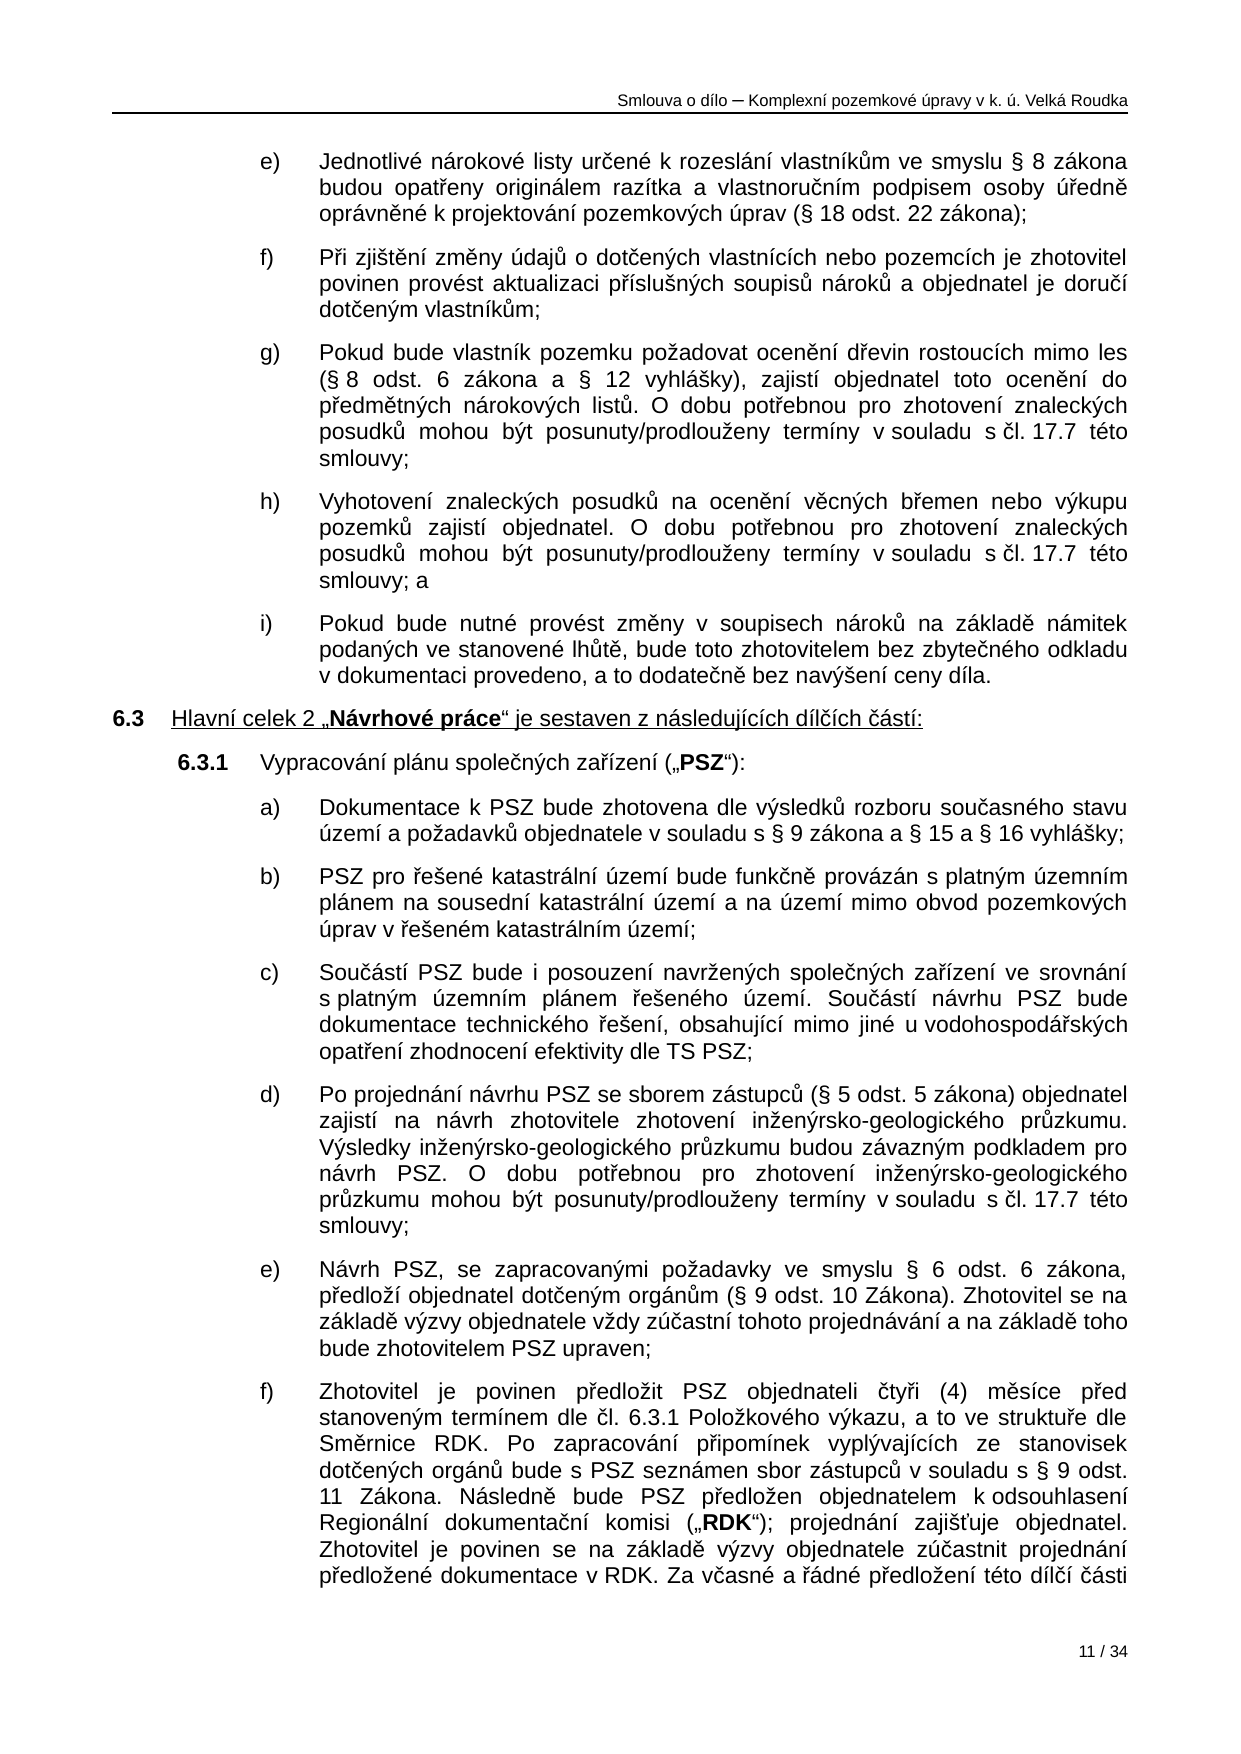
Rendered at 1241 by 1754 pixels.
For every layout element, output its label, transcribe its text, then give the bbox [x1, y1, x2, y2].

list Pokud bude vlastník pozemku požadovat ocenění dřevin rostoucích mimo les (§ 8 odst. 6 zákona a § 12 vyhlášky), zajistí objednatel toto ocenění do předmětných nárokových listů. O dobu potřebnou pro zhotovení znaleckých posudků mohou být posunuty/prodlouženy termíny v souladu s čl. 17.7 této smlouvy; [260, 339, 1128, 471]
text Hlavní celek 2 „Návrhové práce“ je sestaven z následujících dílčích částí: [112, 705, 1128, 732]
list Při zjištění změny údajů o dotčených vlastnících nebo pozemcích je zhotovitel povinen provést aktualizaci příslušných soupisů nároků a objednatel je doručí dotčeným vlastníkům; [260, 243, 1128, 322]
text Vypracování plánu společných zařízení („PSZ“): [177, 748, 1128, 775]
list Vyhotovení znaleckých posudků na ocenění věcných břemen nebo výkupu pozemků zajistí objednatel. O dobu potřebnou pro zhotovení znaleckých posudků mohou být posunuty/prodlouženy termíny v souladu s čl. 17.7 této smlouvy; a [260, 488, 1128, 593]
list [260, 1378, 1128, 1588]
list Návrh PSZ, se zapracovanými požadavky ve smyslu § 6 odst. 6 zákona, předloží objednatel dotčeným orgánům (§ 9 odst. 10 Zákona). Zhotovitel se na základě výzvy objednatele vždy zúčastní tohoto projednávání a na základě toho bude zhotovitelem PSZ upraven; [260, 1256, 1128, 1361]
list Součástí PSZ bude i posouzení navržených společných zařízení ve srovnání s platným územním plánem řešeného území. Součástí návrhu PSZ bude dokumentace technického řešení, obsahující mimo jiné u vodohospodářských opatření zhodnocení efektivity dle TS PSZ; [260, 959, 1128, 1064]
list Pokud bude nutné provést změny v soupisech nároků na základě námitek podaných ve stanovené lhůtě, bude toto zhotovitelem bez zbytečného odkladu v dokumentaci provedeno, a to dodatečně bez navýšení ceny díla. [260, 610, 1128, 689]
list Dokumentace k PSZ bude zhotovena dle výsledků rozboru současného stavu území a požadavků objednatele v souladu s § 9 zákona a § 15 a § 16 vyhlášky; [260, 793, 1128, 846]
list Jednotlivé nárokové listy určené k rozeslání vlastníkům ve smyslu § 8 zákona budou opatřeny originálem razítka a vlastnoručním podpisem osoby úředně oprávněné k projektování pozemkových úprav (§ 18 odst. 22 zákona); [260, 148, 1128, 227]
list Po projednání návrhu PSZ se sborem zástupců (§ 5 odst. 5 zákona) objednatel zajistí na návrh zhotovitele zhotovení inženýrsko-geologického průzkumu. Výsledky inženýrsko-geologického průzkumu budou závazným podkladem pro návrh PSZ. O dobu potřebnou pro zhotovení inženýrsko-geologického průzkumu mohou být posunuty/prodlouženy termíny v souladu s čl. 17.7 této smlouvy; [260, 1081, 1128, 1239]
list PSZ pro řešené katastrální území bude funkčně provázán s platným územním plánem na sousední katastrální území a na území mimo obvod pozemkových úprav v řešeném katastrálním území; [260, 863, 1128, 942]
